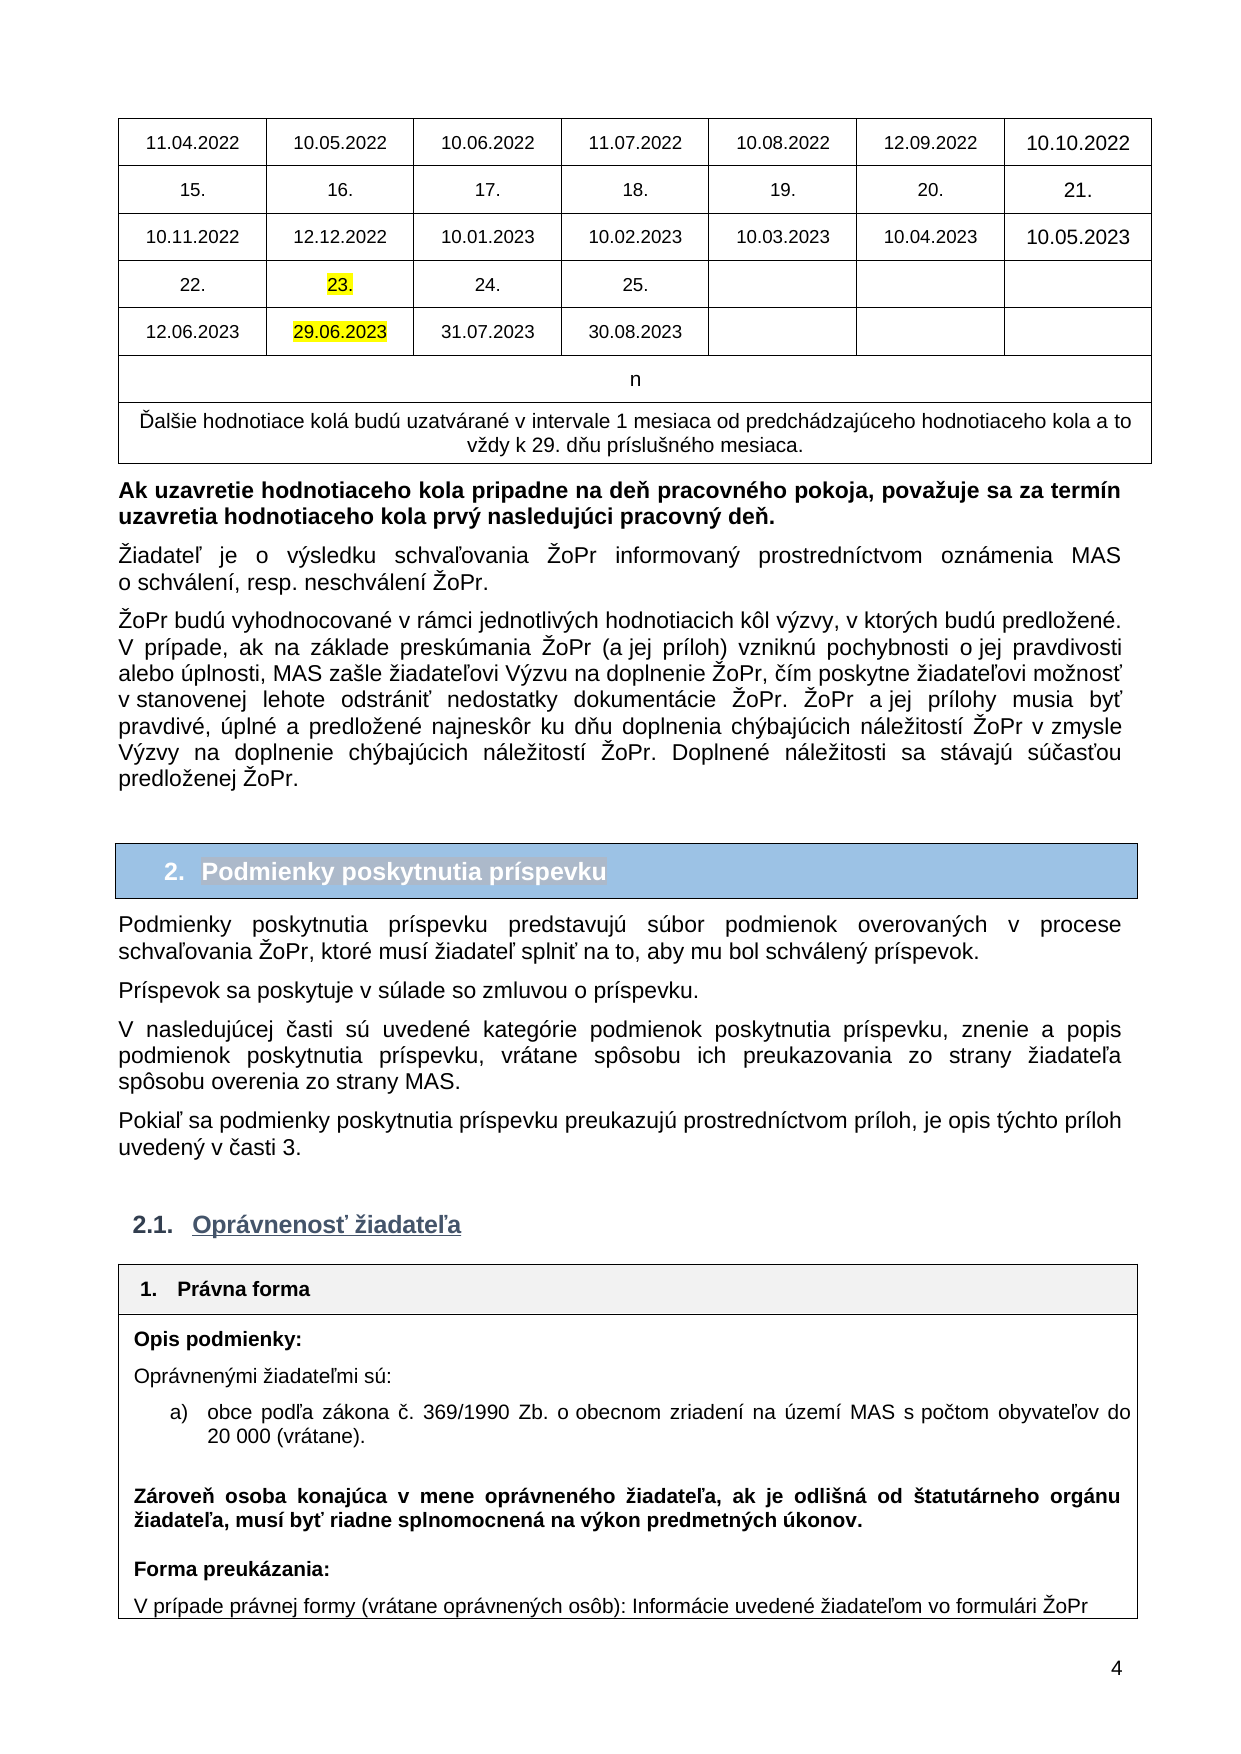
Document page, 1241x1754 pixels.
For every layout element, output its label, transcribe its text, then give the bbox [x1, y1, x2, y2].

table_cell [1005, 308, 1151, 354]
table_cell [119, 1315, 1137, 1618]
table_cell [709, 308, 856, 354]
text Žiadateľ je o výsledku schvaľovania ŽoPr informovaný prostredníctvom oznámenia MAS o schválení, resp. neschválení ŽoPr. [118, 542, 1122, 595]
table_cell 21. [1005, 166, 1151, 213]
table_cell 10.03.2023 [709, 214, 856, 260]
table_cell 16. [267, 166, 413, 213]
table_cell 10.04.2023 [857, 214, 1004, 260]
table_header Podmienky poskytnutia príspevku [116, 844, 1137, 898]
text V nasledujúcej časti sú uvedené kategórie podmienok poskytnutia príspevku, znenie a popis podmienok poskytnutia príspevku, vrátane spôsobu ich preukazovania zo strany žiadateľa spôsobu overenia zo strany MAS. [118, 1016, 1122, 1094]
table_cell 10.11.2022 [119, 214, 266, 260]
table_cell 15. [119, 166, 266, 213]
table_cell Ďalšie hodnotiace kolá budú uzatvárané v intervale 1 mesiaca od predchádzajúceho hodnotiaceho kola a to vždy k 29. dňu príslušného mesiaca. [119, 403, 1151, 463]
table_cell 10.08.2022 [709, 119, 856, 165]
table_cell [1005, 261, 1151, 307]
subtitle Oprávnenosť žiadateľa [132, 1210, 1122, 1238]
table_cell 24. [414, 261, 561, 307]
table_cell 12.12.2022 [267, 214, 413, 260]
table_cell [857, 261, 1004, 307]
table_cell 10.02.2023 [562, 214, 708, 260]
table_cell 12.06.2023 [119, 308, 266, 354]
text Pokiaľ sa podmienky poskytnutia príspevku preukazujú prostredníctvom príloh, je opis týchto príloh uvedený v časti 3. [118, 1107, 1122, 1160]
table_cell 10.10.2022 [1005, 119, 1151, 165]
text ŽoPr budú vyhodnocované v rámci jednotlivých hodnotiacich kôl výzvy, v ktorých budú predložené. V prípade, ak na základe preskúmania ŽoPr (a jej príloh) vzniknú pochybnosti o jej pravdivosti alebo úplnosti, MAS zašle žiadateľovi Výzvu na doplnenie ŽoPr, čím poskytne žiadateľovi možnosť v stanovenej lehote odstrániť nedostatky dokumentácie ŽoPr. ŽoPr a jej prílohy musia byť pravdivé, úplné a predložené najneskôr ku dňu doplnenia chýbajúcich náležitostí ŽoPr v zmysle Výzvy na doplnenie chýbajúcich náležitostí ŽoPr. Doplnené náležitosti sa stávajú súčasťou predloženej ŽoPr. [118, 607, 1122, 792]
table_cell 10.01.2023 [414, 214, 561, 260]
table_cell 10.05.2023 [1005, 214, 1151, 260]
table_cell 29.06.2023 [267, 308, 413, 354]
table_cell 10.05.2022 [267, 119, 413, 165]
text Príspevok sa poskytuje v súlade so zmluvou o príspevku. [118, 977, 1122, 1003]
table_cell 23. [267, 261, 413, 307]
table_header Právna forma [119, 1265, 1137, 1313]
text Ak uzavretie hodnotiaceho kola pripadne na deň pracovného pokoja, považuje sa za termín uzavretia hodnotiaceho kola prvý nasledujúci pracovný deň. [118, 477, 1122, 529]
table_cell [857, 308, 1004, 354]
table_cell 19. [709, 166, 856, 213]
table_cell 25. [562, 261, 708, 307]
table_cell 11.04.2022 [119, 119, 266, 165]
text Podmienky poskytnutia príspevku predstavujú súbor podmienok overovaných v procese schvaľovania ŽoPr, ktoré musí žiadateľ splniť na to, aby mu bol schválený príspevok. [118, 911, 1122, 964]
table_cell 20. [857, 166, 1004, 213]
table_cell 22. [119, 261, 266, 307]
table_cell 11.07.2022 [562, 119, 708, 165]
table_cell n [119, 356, 1151, 402]
table_cell 17. [414, 166, 561, 213]
table_cell 30.08.2023 [562, 308, 708, 354]
table_cell 18. [562, 166, 708, 213]
table_cell 10.06.2022 [414, 119, 561, 165]
table_cell [709, 261, 856, 307]
table_cell 12.09.2022 [857, 119, 1004, 165]
table_cell 31.07.2023 [414, 308, 561, 354]
